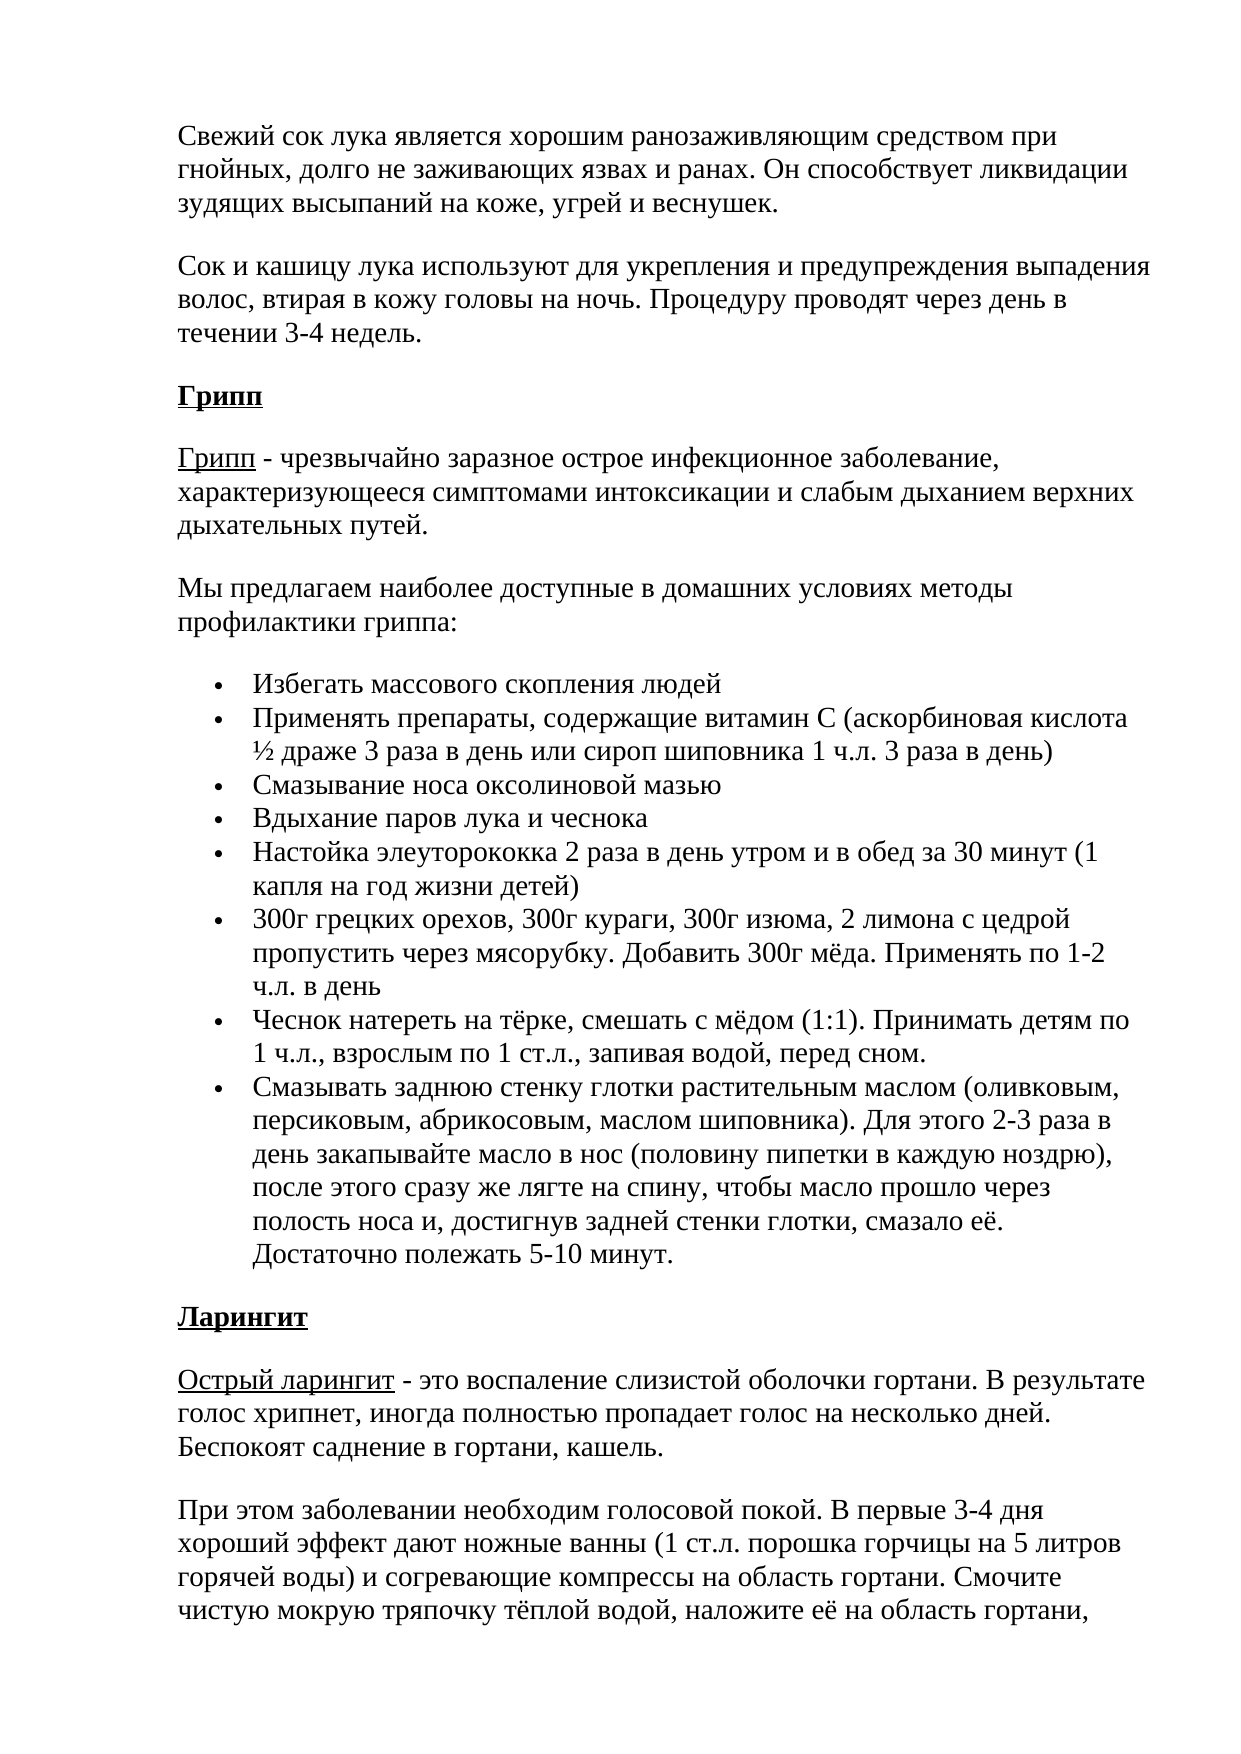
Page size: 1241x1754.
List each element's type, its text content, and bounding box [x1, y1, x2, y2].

text Свежий сок лука является хорошим ранозаживляющим средством при гнойных, долго не заживающих язвах и ранах. Он способствует ликвидации зудящих высыпаний на коже, угрей и веснушек. [177, 118, 1152, 219]
list Вдыхание паров лука и чеснока [215, 801, 1152, 834]
text Ларингит [177, 1299, 1152, 1333]
list Смазывать заднюю стенку глотки растительным маслом (оливковым, персиковым, абрикосовым, маслом шиповника). Для этого 2-3 раза в день закапывайте масло в нос (половину пипетки в каждую ноздрю), после этого сразу же лягте на спину, чтобы масло прошло через полость носа и, достигнув задней стенки глотки, смазало её. Достаточно полежать 5-10 минут. [215, 1069, 1152, 1270]
list 300г грецких орехов, 300г кураги, 300г изюма, 2 лимона с цедрой пропустить через мясорубку. Добавить 300г мёда. Применять по 1-2 ч.л. в день [215, 901, 1152, 1002]
text Сок и кашицу лука используют для укрепления и предупреждения выпадения волос, втирая в кожу головы на ночь. Процедуру проводят через день в течении 3-4 недель. [177, 248, 1152, 348]
list Избегать массового скопления людей [215, 666, 1152, 700]
text Грипп - чрезвычайно заразное острое инфекционное заболевание, характеризующееся симптомами интоксикации и слабым дыханием верхних дыхательных путей. [177, 440, 1152, 541]
list Смазывание носа оксолиновой мазью [215, 767, 1152, 801]
text Мы предлагаем наиболее доступные в домашних условиях методы профилактики гриппа: [177, 570, 1152, 637]
list Применять препараты, содержащие витамин С (аскорбиновая кислота ½ драже 3 раза в день или сироп шиповника 1 ч.л. 3 раза в день) [215, 700, 1152, 767]
list Настойка элеуторококка 2 раза в день утром и в обед за 30 минут (1 капля на год жизни детей) [215, 834, 1152, 901]
text Острый ларингит - это воспаление слизистой оболочки гортани. В результате голос хрипнет, иногда полностью пропадает голос на несколько дней. Беспокоят саднение в гортани, кашель. [177, 1362, 1152, 1463]
text Грипп [177, 378, 1152, 411]
list Чеснок натереть на тёрке, смешать с мёдом (1:1). Принимать детям по 1 ч.л., взрослым по 1 ст.л., запивая водой, перед сном. [215, 1002, 1152, 1069]
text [177, 1492, 1152, 1626]
